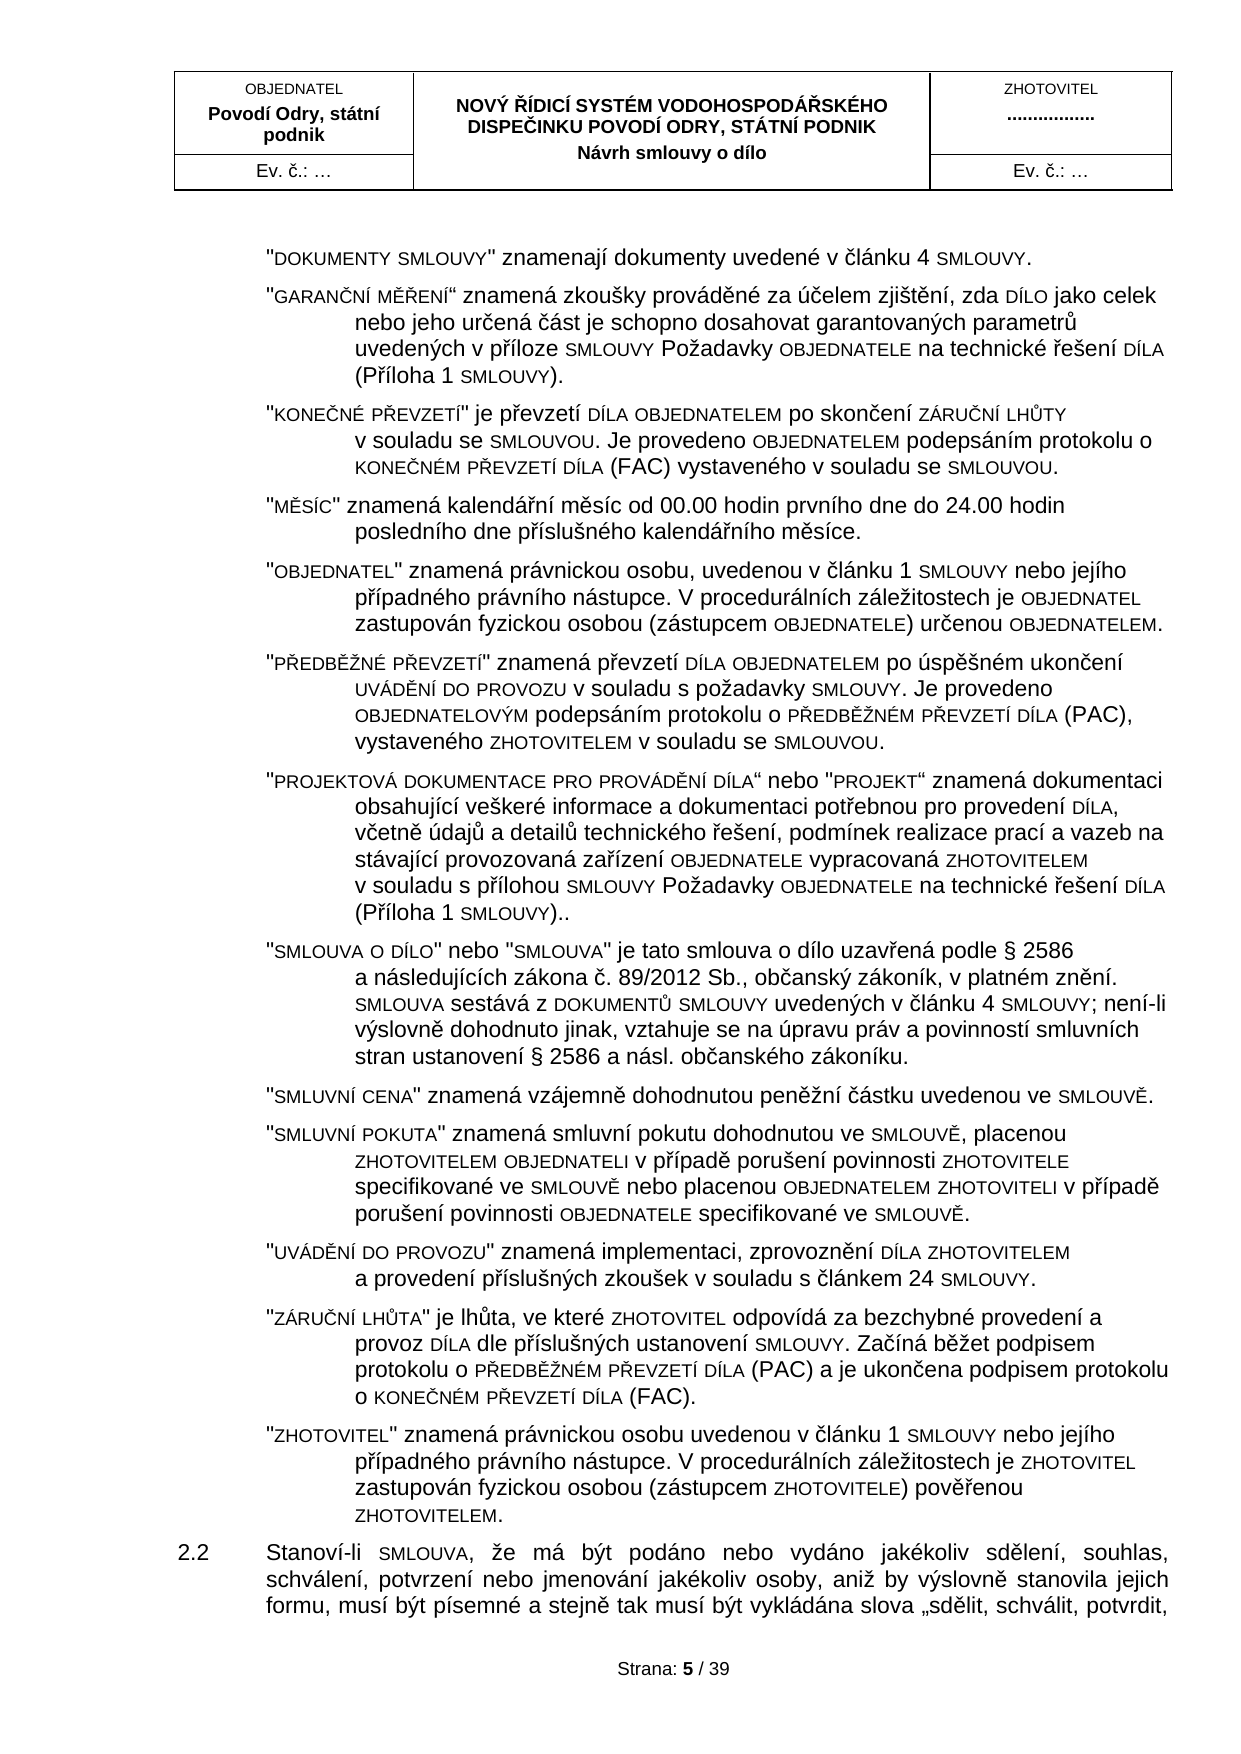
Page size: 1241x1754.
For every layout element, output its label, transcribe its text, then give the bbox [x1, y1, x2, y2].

text "dokumenty smlouvy" znamenají dokumenty uvedené v článku 4 smlouvy. [266, 244, 1169, 270]
text "měsíc" znamená kalendářní měsíc od 00.00 hodin prvního dne do 24.00 hodin posledního dne příslušného kalendářního měsíce. [266, 492, 1169, 545]
text "záruční lhůta" je lhůta, ve které zhotovitel odpovídá za bezchybné provedení a provoz díla dle příslušných ustanovení smlouvy. Začíná běžet podpisem protokolu o předběžném převzetí díla (PAC) a je ukončena podpisem protokolu o konečném převzetí díla (FAC). [266, 1303, 1169, 1409]
text "předběžné převzetí" znamená převzetí díla objednatelem po úspěšném ukončení uvádění do provozu v souladu s požadavky smlouvy. Je provedeno objednatelovým podepsáním protokolu o předběžném převzetí díla (PAC), vystaveného zhotovitelem v souladu se smlouvou. [266, 649, 1169, 754]
text "objednatel" znamená právnickou osobu, uvedenou v článku 1 smlouvy nebo jejího případného právního nástupce. V procedurálních záležitostech je objednatel zastupován fyzickou osobou (zástupcem objednatele) určenou objednatelem. [266, 557, 1169, 636]
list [177, 1539, 1169, 1618]
text "uvádění do provozu" znamená implementaci, zprovoznění díla zhotovitelem a provedení příslušných zkoušek v souladu s článkem 24 smlouvy. [266, 1238, 1169, 1291]
text "projektová dokumentace pro provádění díla“ nebo "projekt“ znamená dokumentaci obsahující veškeré informace a dokumentaci potřebnou pro provedení díla, včetně údajů a detailů technického řešení, podmínek realizace prací a vazeb na stávající provozovaná zařízení objednatele vypracovaná zhotovitelem v souladu s přílohou smlouvy Požadavky objednatele na technické řešení díla (Příloha 1 smlouvy).. [266, 767, 1169, 925]
text "konečné převzetí" je převzetí díla objednatelem po skončení záruční lhůty v souladu se smlouvou. Je provedeno objednatelem podepsáním protokolu o konečném převzetí díla (FAC) vystaveného v souladu se smlouvou. [266, 400, 1169, 479]
text "smlouva o dílo" nebo "smlouva" je tato smlouva o dílo uzavřená podle § 2586 a následujících zákona č. 89/2012 Sb., občanský zákoník, v platném znění. smlouva sestává z dokumentů smlouvy uvedených v článku 4 smlouvy; není-li výslovně dohodnuto jinak, vztahuje se na úpravu práv a povinností smluvních stran ustanovení § 2586 a násl. občanského zákoníku. [266, 937, 1169, 1069]
text "smluvní cena" znamená vzájemně dohodnutou peněžní částku uvedenou ve smlouvě. [266, 1082, 1169, 1108]
text "garanční měření“ znamená zkoušky prováděné za účelem zjištění, zda dílo jako celek nebo jeho určená část je schopno dosahovat garantovaných parametrů uvedených v příloze smlouvy Požadavky objednatele na technické řešení díla (Příloha 1 smlouvy). [266, 282, 1169, 388]
text "smluvní pokuta" znamená smluvní pokutu dohodnutou ve smlouvě, placenou zhotovitelem objednateli v případě porušení povinnosti zhotovitele specifikované ve smlouvě nebo placenou objednatelem zhotoviteli v případě porušení povinnosti objednatele specifikované ve smlouvě. [266, 1120, 1169, 1226]
text "zhotovitel" znamená právnickou osobu uvedenou v článku 1 smlouvy nebo jejího případného právního nástupce. V procedurálních záležitostech je zhotovitel zastupován fyzickou osobou (zástupcem zhotovitele) pověřenou zhotovitelem. [266, 1421, 1169, 1527]
